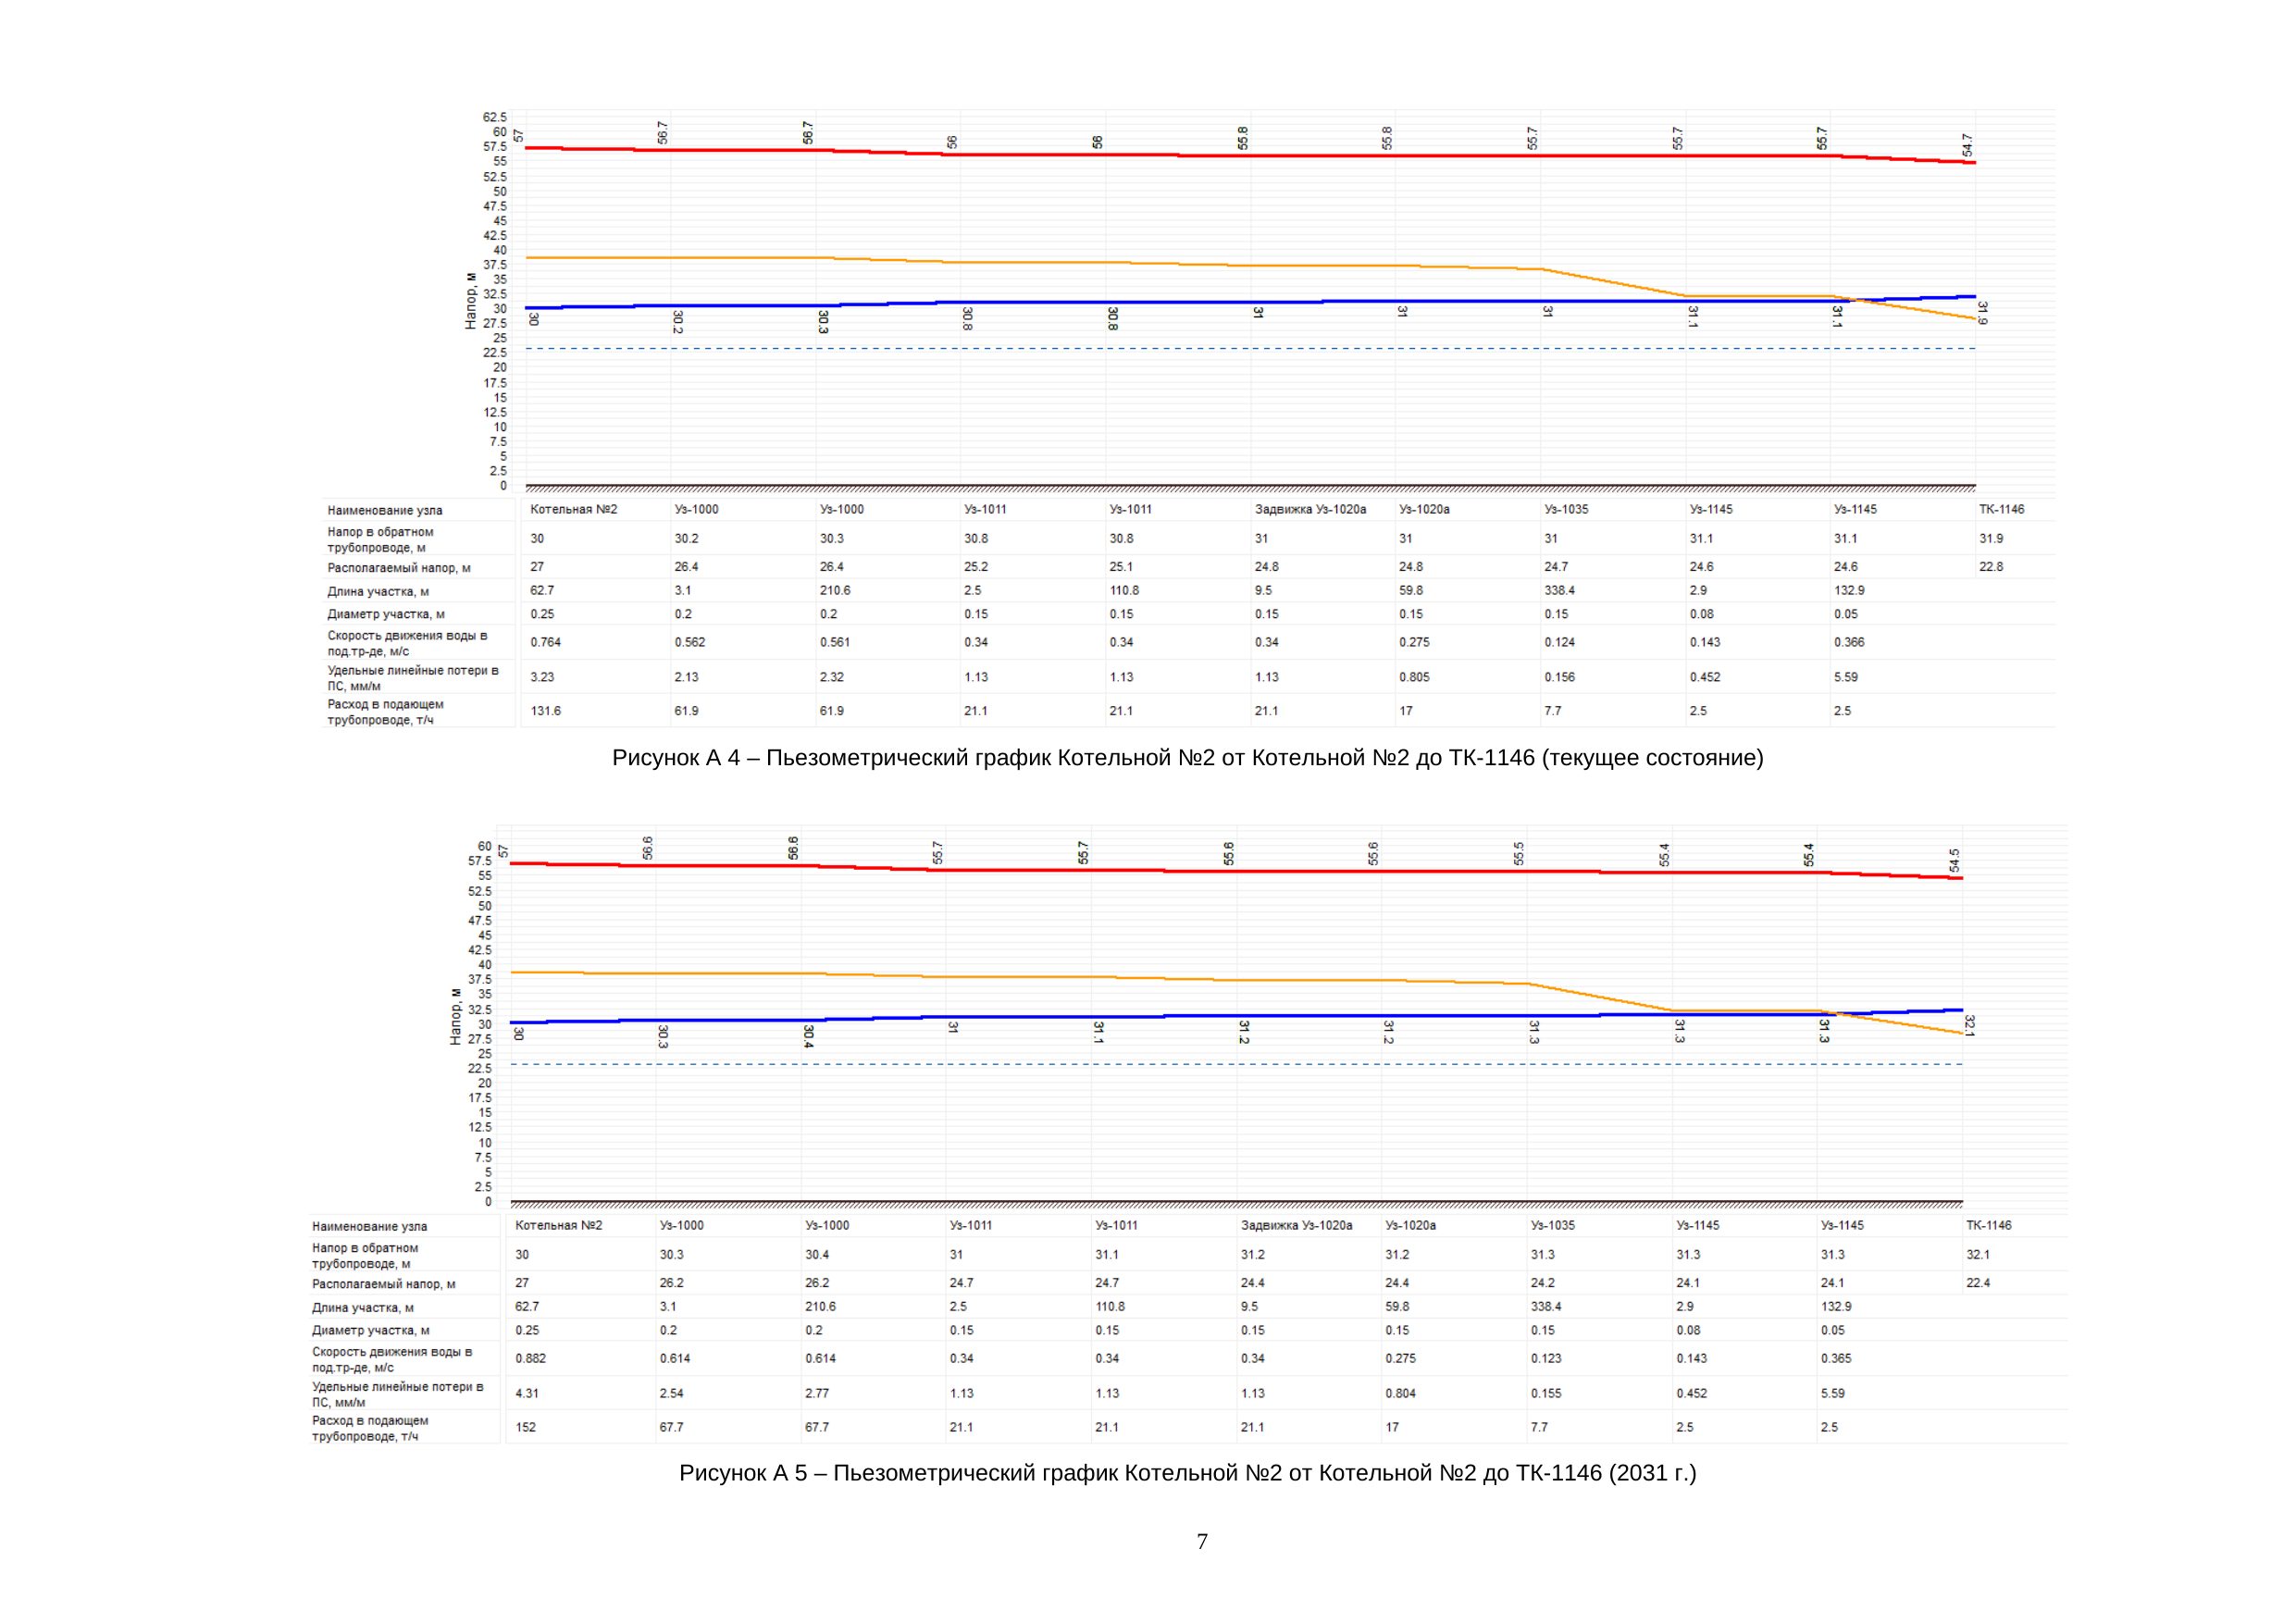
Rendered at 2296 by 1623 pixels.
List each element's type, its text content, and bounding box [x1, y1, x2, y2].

picture [309, 824, 2068, 1446]
picture [321, 109, 2056, 731]
